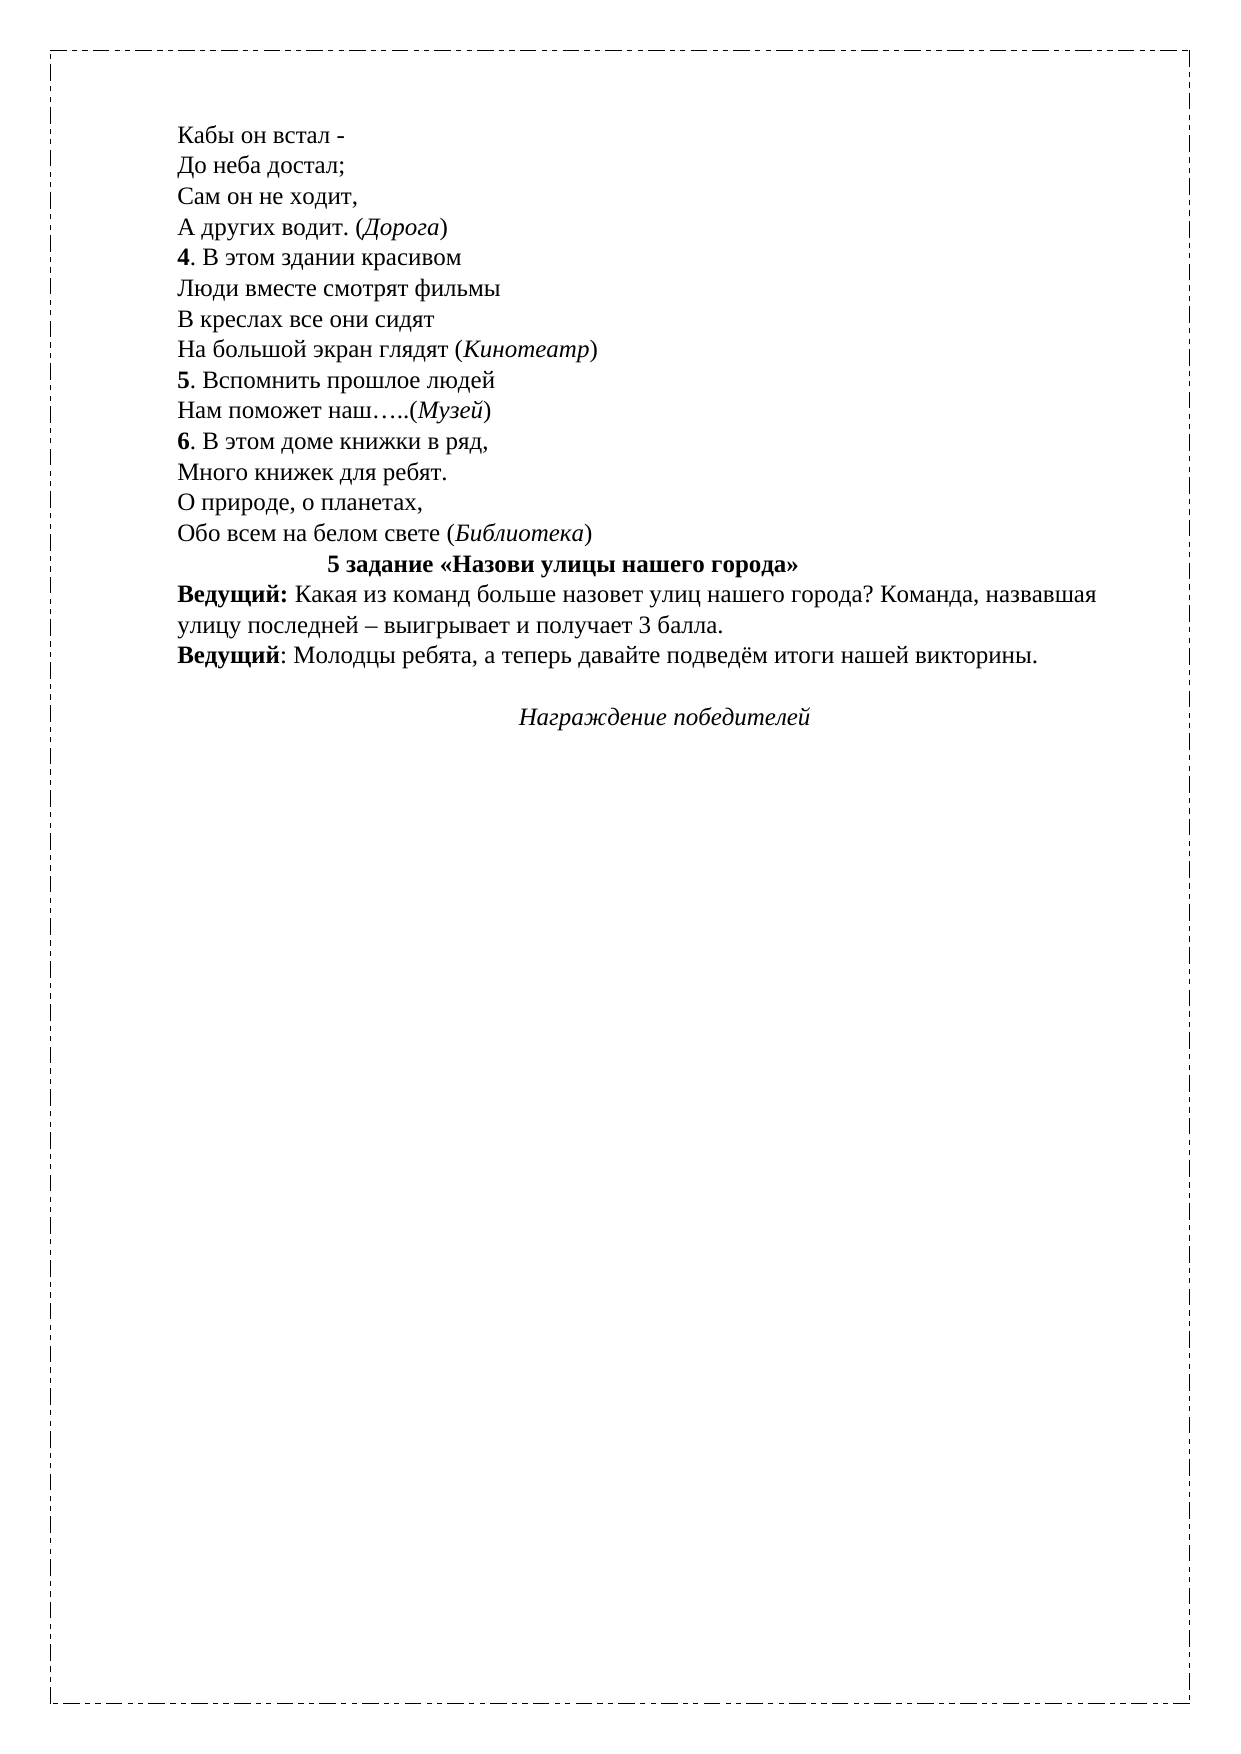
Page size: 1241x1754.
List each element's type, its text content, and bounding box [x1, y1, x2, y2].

text 5 задание «Назови улицы нашего города» [177, 547, 1152, 577]
text Нам поможет наш…..(Музей) [177, 394, 1152, 424]
text Сам он не ходит, [177, 179, 1152, 210]
text 6. В этом доме книжки в ряд, [177, 424, 1152, 455]
text Награждение победителей [177, 700, 1152, 731]
text О природе, о планетах, [177, 486, 1152, 516]
text А других водит. (Дорога) [177, 210, 1152, 241]
text Ведущий: Какая из команд больше назовет улиц нашего города? Команда, назвавшая улицу последней – выигрывает и получает 3 балла. [177, 577, 1152, 639]
text 4. В этом здании красивом [177, 241, 1152, 271]
text Люди вместе смотрят фильмы [177, 271, 1152, 302]
text Ведущий: Молодцы ребята, а теперь давайте подведём итоги нашей викторины. [177, 639, 1152, 669]
text Много книжек для ребят. [177, 455, 1152, 486]
text Обо всем на белом свете (Библиотека) [177, 516, 1152, 547]
text 5. Вспомнить прошлое людей [177, 363, 1152, 394]
text Кабы он встал - [177, 118, 1152, 149]
text До неба достал; [177, 149, 1152, 179]
text В креслах все они сидят [177, 302, 1152, 332]
text На большой экран глядят (Кинотеатр) [177, 332, 1152, 363]
